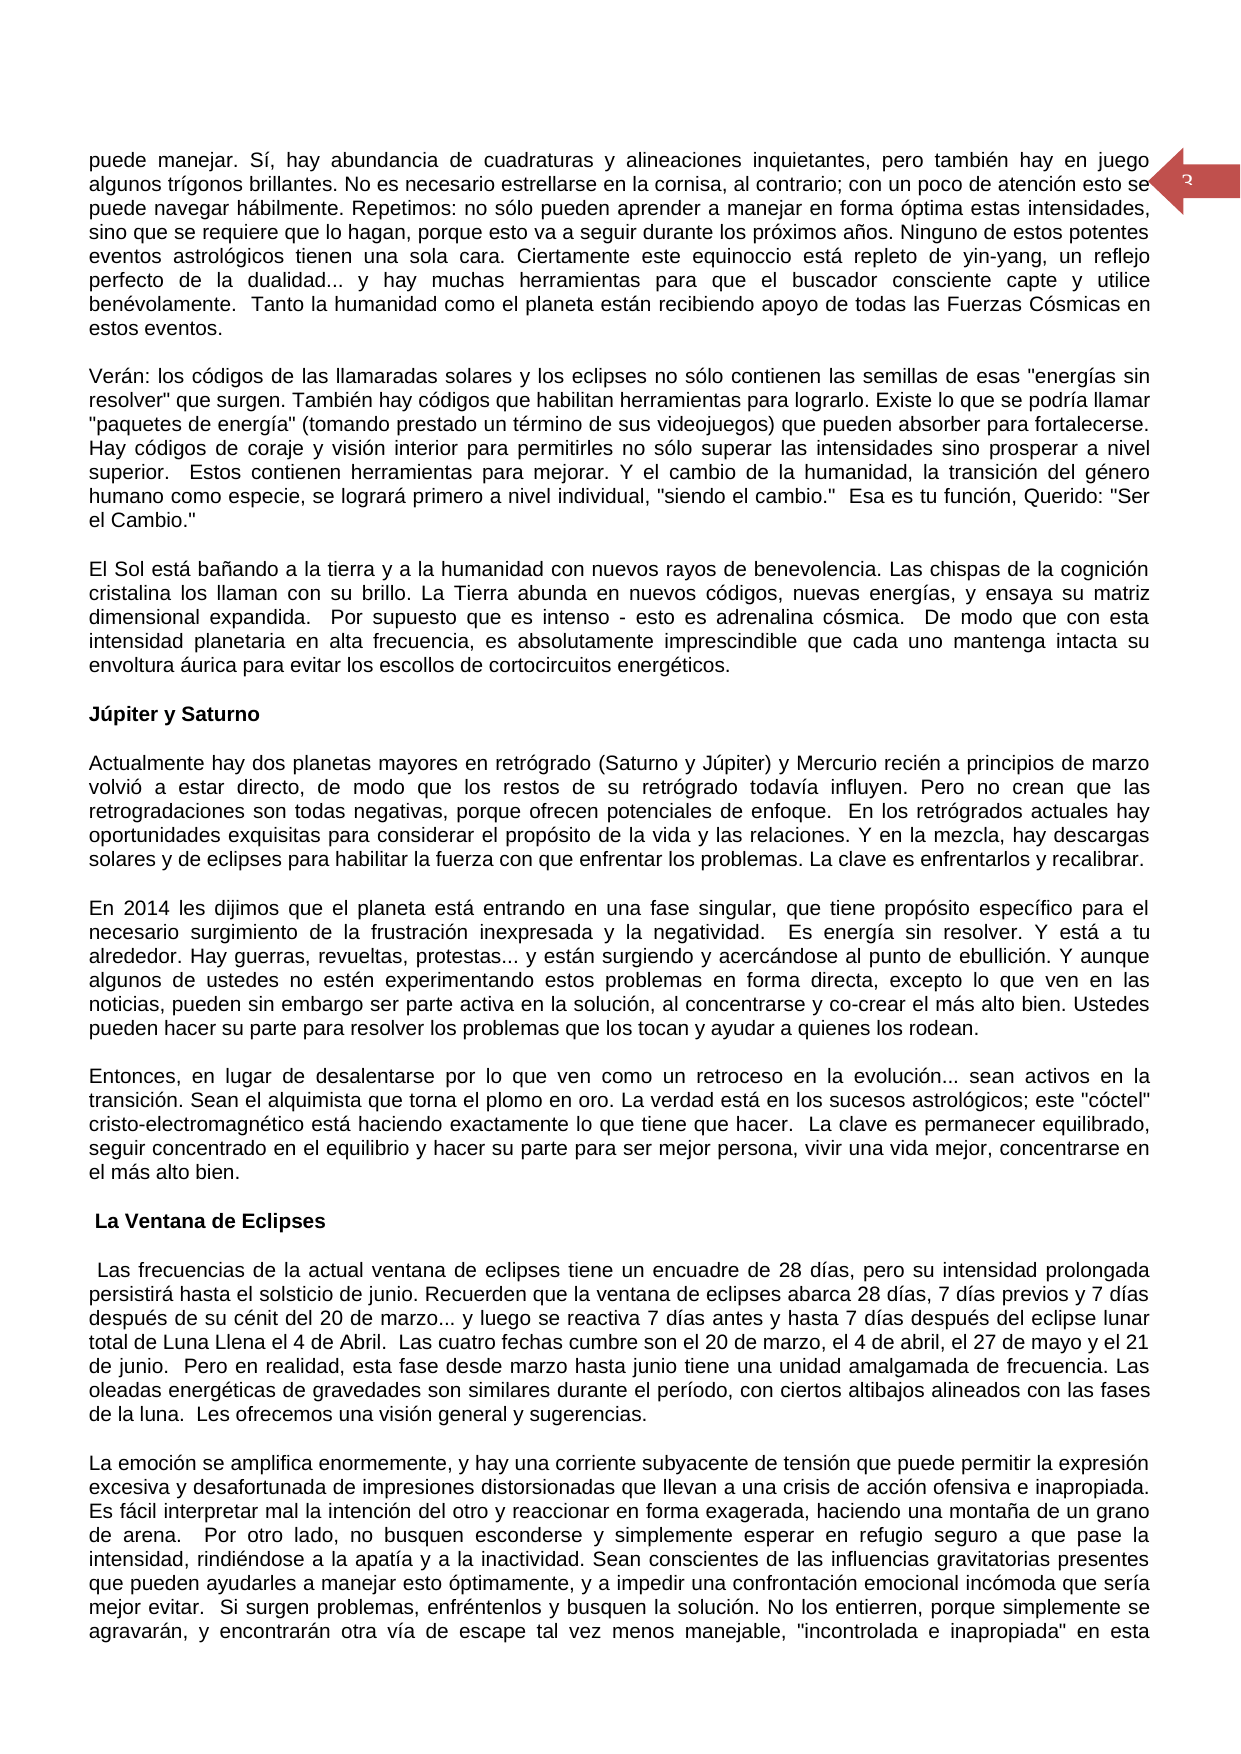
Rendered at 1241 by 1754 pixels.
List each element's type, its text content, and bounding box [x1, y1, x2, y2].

text Entonces, en lugar de desalentarse por lo que ven como un retroceso en la evolución... sean activos en la transición. Sean el alquimista que torna el plomo en oro. La verdad está en los sucesos astrológicos; este "cóctel" cristo-electromagnético está haciendo exactamente lo que tiene que hacer. La clave es permanecer equilibrado, seguir concentrado en el equilibrio y hacer su parte para ser mejor persona, vivir una vida mejor, concentrarse en el más alto bien. [89, 1064, 1152, 1184]
text La Ventana de Eclipses [89, 1209, 1152, 1233]
text Actualmente hay dos planetas mayores en retrógrado (Saturno y Júpiter) y Mercurio recién a principios de marzo volvió a estar directo, de modo que los restos de su retrógrado todavía influyen. Pero no crean que las retrogradaciones son todas negativas, porque ofrecen potenciales de enfoque. En los retrógrados actuales hay oportunidades exquisitas para considerar el propósito de la vida y las relaciones. Y en la mezcla, hay descargas solares y de eclipses para habilitar la fuerza con que enfrentar los problemas. La clave es enfrentarlos y recalibrar. [89, 751, 1152, 871]
text El Sol está bañando a la tierra y a la humanidad con nuevos rayos de benevolencia. Las chispas de la cognición cristalina los llaman con su brillo. La Tierra abunda en nuevos códigos, nuevas energías, y ensaya su matriz dimensional expandida. Por supuesto que es intenso - esto es adrenalina cósmica. De modo que con esta intensidad planetaria en alta frecuencia, es absolutamente imprescindible que cada uno mantenga intacta su envoltura áurica para evitar los escollos de cortocircuitos energéticos. [89, 557, 1152, 677]
text Verán: los códigos de las llamaradas solares y los eclipses no sólo contienen las semillas de esas "energías sin resolver" que surgen. También hay códigos que habilitan herramientas para lograrlo. Existe lo que se podría llamar "paquetes de energía" (tomando prestado un término de sus videojuegos) que pueden absorber para fortalecerse. Hay códigos de coraje y visión interior para permitirles no sólo superar las intensidades sino prosperar a nivel superior. Estos contienen herramientas para mejorar. Y el cambio de la humanidad, la transición del género humano como especie, se logrará primero a nivel individual, "siendo el cambio." Esa es tu función, Querido: "Ser el Cambio." [89, 364, 1152, 532]
text Las frecuencias de la actual ventana de eclipses tiene un encuadre de 28 días, pero su intensidad prolongada persistirá hasta el solsticio de junio. Recuerden que la ventana de eclipses abarca 28 días, 7 días previos y 7 días después de su cénit del 20 de marzo... y luego se reactiva 7 días antes y hasta 7 días después del eclipse lunar total de Luna Llena el 4 de Abril. Las cuatro fechas cumbre son el 20 de marzo, el 4 de abril, el 27 de mayo y el 21 de junio. Pero en realidad, esta fase desde marzo hasta junio tiene una unidad amalgamada de frecuencia. Las oleadas energéticas de gravedades son similares durante el período, con ciertos altibajos alineados con las fases de la luna. Les ofrecemos una visión general y sugerencias. [89, 1258, 1152, 1426]
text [89, 1451, 1152, 1642]
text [89, 148, 1152, 339]
text Júpiter y Saturno [89, 702, 1152, 726]
text En 2014 les dijimos que el planeta está entrando en una fase singular, que tiene propósito específico para el necesario surgimiento de la frustración inexpresada y la negatividad. Es energía sin resolver. Y está a tu alrededor. Hay guerras, revueltas, protestas... y están surgiendo y acercándose al punto de ebullición. Y aunque algunos de ustedes no estén experimentando estos problemas en forma directa, excepto lo que ven en las noticias, pueden sin embargo ser parte activa en la solución, al concentrarse y co-crear el más alto bien. Ustedes pueden hacer su parte para resolver los problemas que los tocan y ayudar a quienes los rodean. [89, 896, 1152, 1039]
